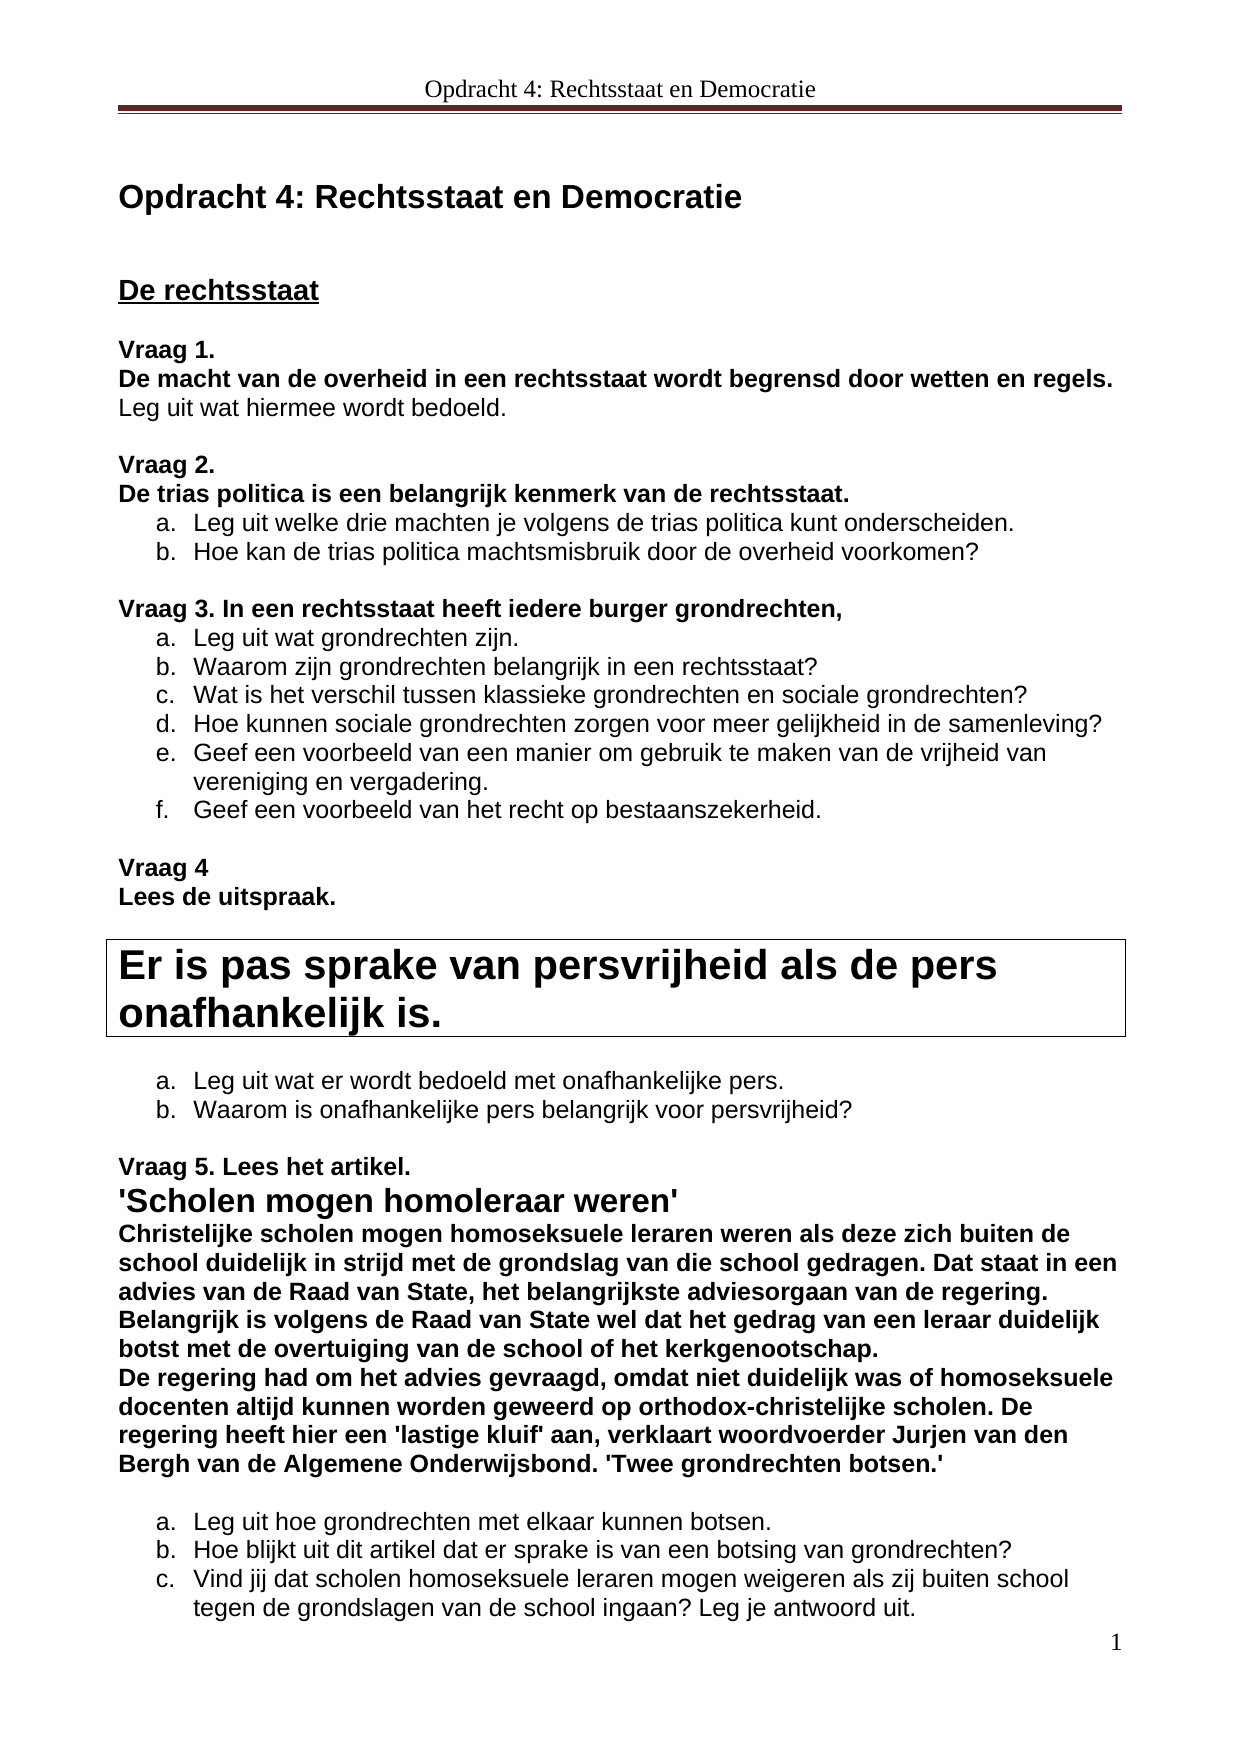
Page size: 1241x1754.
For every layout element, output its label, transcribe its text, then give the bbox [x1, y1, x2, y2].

list Leg uit wat er wordt bedoeld met onafhankelijke pers. [156, 1066, 1122, 1094]
text Vraag 5. Lees het artikel. [118, 1152, 1122, 1181]
list Geef een voorbeeld van het recht op bestaanszekerheid. [156, 795, 1122, 824]
text Vraag 4 [118, 853, 1122, 882]
list Hoe kan de trias politica machtsmisbruik door de overheid voorkomen? [156, 537, 1122, 565]
list Geef een voorbeeld van een manier om gebruik te maken van de vrijheid van vereniging en vergadering. [156, 738, 1122, 795]
list Leg uit wat grondrechten zijn. [156, 623, 1122, 652]
text Vraag 3. In een rechtsstaat heeft iedere burger grondrechten, [118, 594, 1122, 623]
list Vind jij dat scholen homoseksuele leraren mogen weigeren als zij buiten school tegen de grondslagen van de school ingaan? Leg je antwoord uit. [156, 1564, 1122, 1622]
text Vraag 1. De macht van de overheid in een rechtsstaat wordt begrensd door wetten en regels. Leg uit wat hiermee wordt bedoeld. [118, 335, 1122, 422]
list Waarom is onafhankelijke pers belangrijk voor persvrijheid? [156, 1094, 1122, 1123]
list Hoe blijkt uit dit artikel dat er sprake is van een botsing van grondrechten? [156, 1536, 1122, 1564]
text Lees de uitspraak. [118, 882, 1122, 939]
text Vraag 2. De trias politica is een belangrijk kenmerk van de rechtsstaat. [118, 422, 1122, 508]
text De rechtsstaat [118, 273, 1122, 307]
list Waarom zijn grondrechten belangrijk in een rechtsstaat? [156, 652, 1122, 680]
text Opdracht 4: Rechtsstaat en Democratie [118, 177, 1122, 216]
text Christelijke scholen mogen homoseksuele leraren weren als deze zich buiten de school duidelijk in strijd met de grondslag van die school gedragen. Dat staat in een advies van de Raad van State, het belangrijkste adviesorgaan van de regering. Belangrijk is volgens de Raad van State wel dat het gedrag van een leraar duidelijk botst met de overtuiging van de school of het kerkgenootschap. [118, 1219, 1122, 1363]
text De regering had om het advies gevraagd, omdat niet duidelijk was of homoseksuele docenten altijd kunnen worden geweerd op orthodox-christelijke scholen. De regering heeft hier een 'lastige kluif' aan, verklaart woordvoerder Jurjen van den Bergh van de Algemene Onderwijsbond. 'Twee grondrechten botsen.' [118, 1363, 1122, 1478]
list Leg uit welke drie machten je volgens de trias politica kunt onderscheiden. [156, 508, 1122, 537]
table_header Er is pas sprake van persvrijheid als de pers onafhankelijk is. [107, 940, 1125, 1036]
list Hoe kunnen sociale grondrechten zorgen voor meer gelijkheid in de samenleving? [156, 709, 1122, 738]
text 'Scholen mogen homoleraar weren' [118, 1181, 1122, 1219]
list Wat is het verschil tussen klassieke grondrechten en sociale grondrechten? [156, 680, 1122, 709]
list Leg uit hoe grondrechten met elkaar kunnen botsen. [156, 1507, 1122, 1536]
